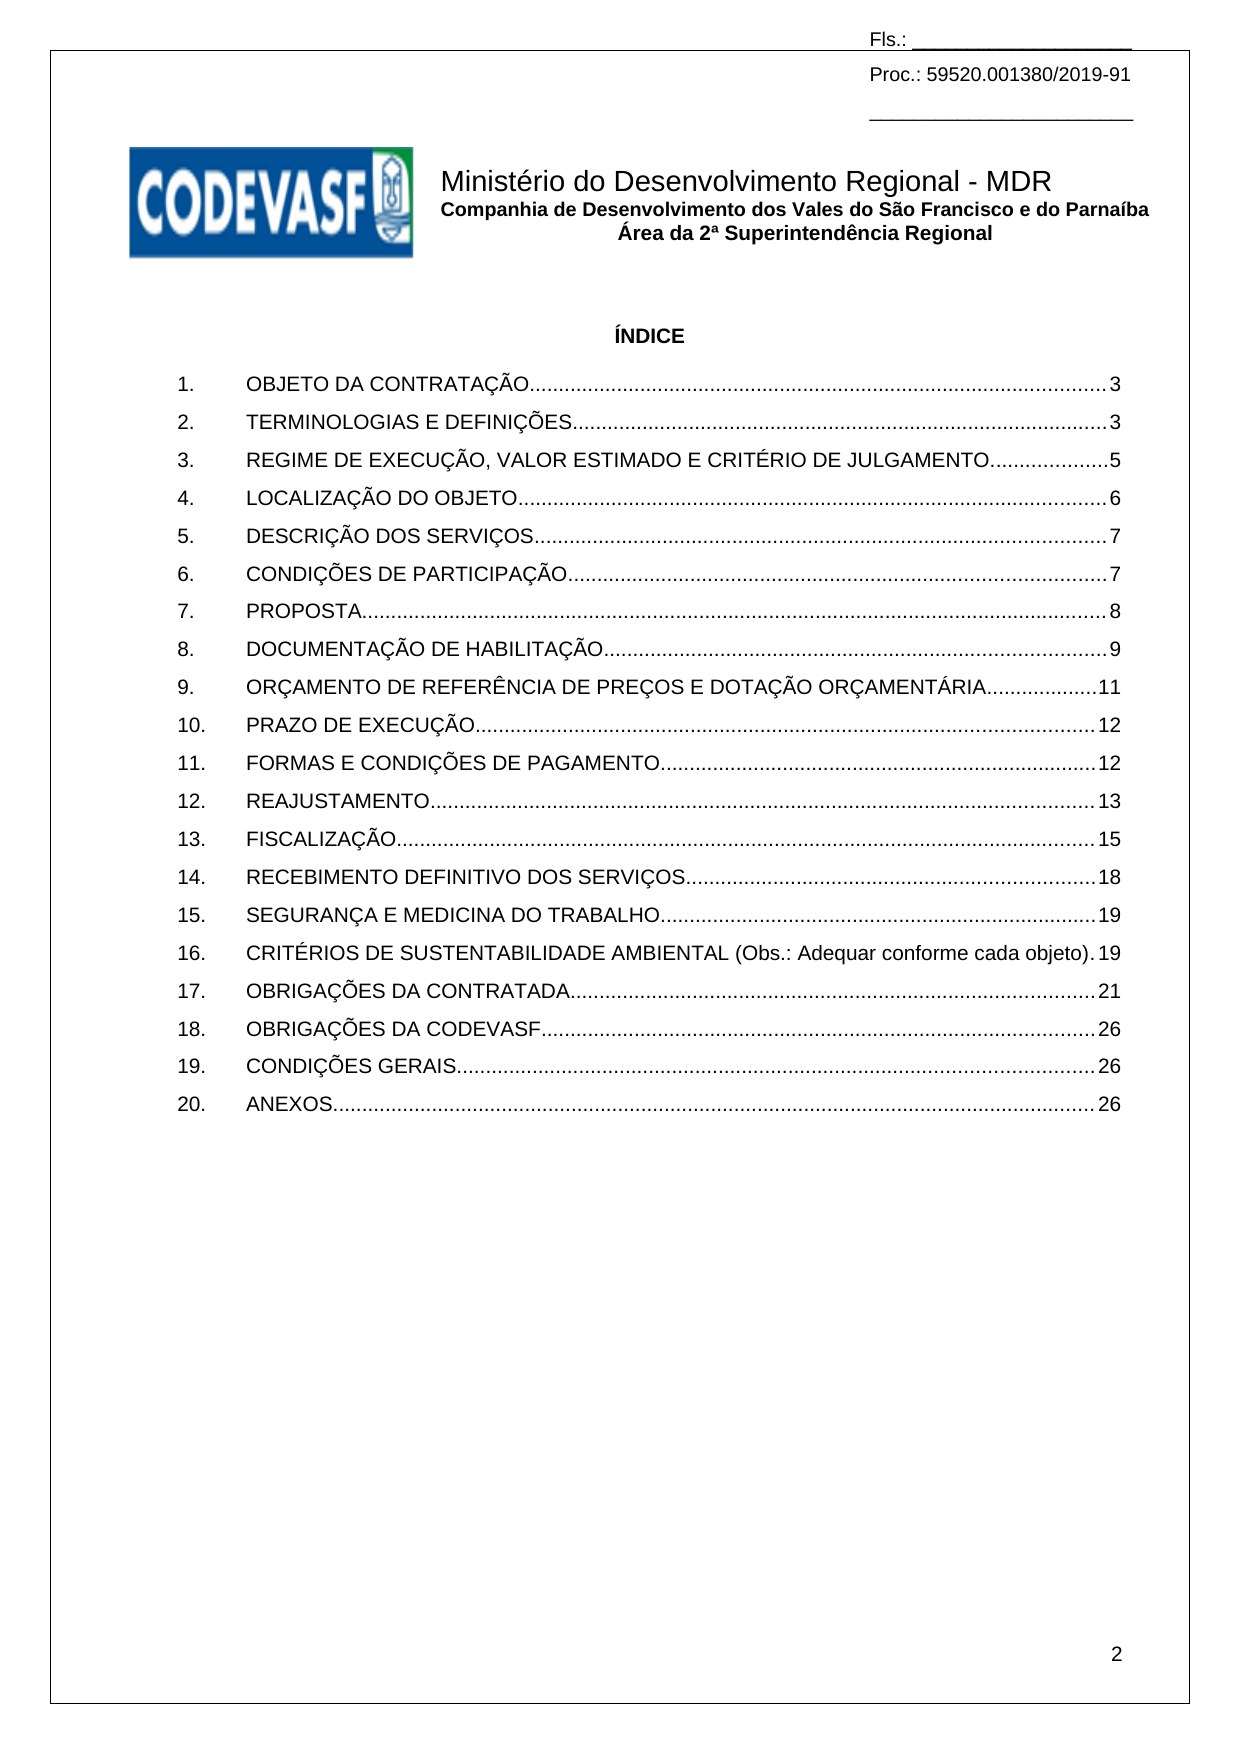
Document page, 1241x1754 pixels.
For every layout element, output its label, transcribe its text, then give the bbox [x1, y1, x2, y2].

text 5. DESCRIÇÃO DOS SERVIÇOS 7 [177, 523, 1122, 547]
text 1. OBJETO DA CONTRATAÇÃO 3 [177, 372, 1122, 396]
text ÍNDICE [177, 324, 1122, 348]
text 7. PROPOSTA 8 [177, 599, 1122, 623]
text 8. DOCUMENTAÇÃO DE HABILITAÇÃO 9 [177, 637, 1122, 661]
text 13. FISCALIZAÇÃO 15 [177, 827, 1122, 851]
text 18. OBRIGAÇÕES DA CODEVASF 26 [177, 1016, 1122, 1040]
text 19. CONDIÇÕES GERAIS 26 [177, 1054, 1122, 1078]
picture [129, 147, 415, 262]
text 14. RECEBIMENTO DEFINITIVO DOS SERVIÇOS 18 [177, 865, 1122, 889]
text 12. REAJUSTAMENTO 13 [177, 789, 1122, 813]
text 11. FORMAS E CONDIÇÕES DE PAGAMENTO 12 [177, 751, 1122, 775]
text 3. REGIME DE EXECUÇÃO, VALOR ESTIMADO E CRITÉRIO DE JULGAMENTO. 5 [177, 448, 1122, 472]
text 2. TERMINOLOGIAS E DEFINIÇÕES 3 [177, 410, 1122, 434]
text 15. SEGURANÇA E MEDICINA DO TRABALHO 19 [177, 903, 1122, 927]
text 9. ORÇAMENTO DE REFERÊNCIA DE PREÇOS E DOTAÇÃO ORÇAMENTÁRIA 11 [177, 675, 1122, 699]
text 16. CRITÉRIOS DE SUSTENTABILIDADE AMBIENTAL (Obs.: Adequar conforme cada objeto) 19 [177, 941, 1122, 964]
text 10. PRAZO DE EXECUÇÃO 12 [177, 713, 1122, 737]
text 6. CONDIÇÕES DE PARTICIPAÇÃO 7 [177, 561, 1122, 585]
text 17. OBRIGAÇÕES DA CONTRATADA 21 [177, 978, 1122, 1002]
text 20. ANEXOS 26 [177, 1092, 1122, 1116]
text 4. LOCALIZAÇÃO DO OBJETO 6 [177, 486, 1122, 509]
